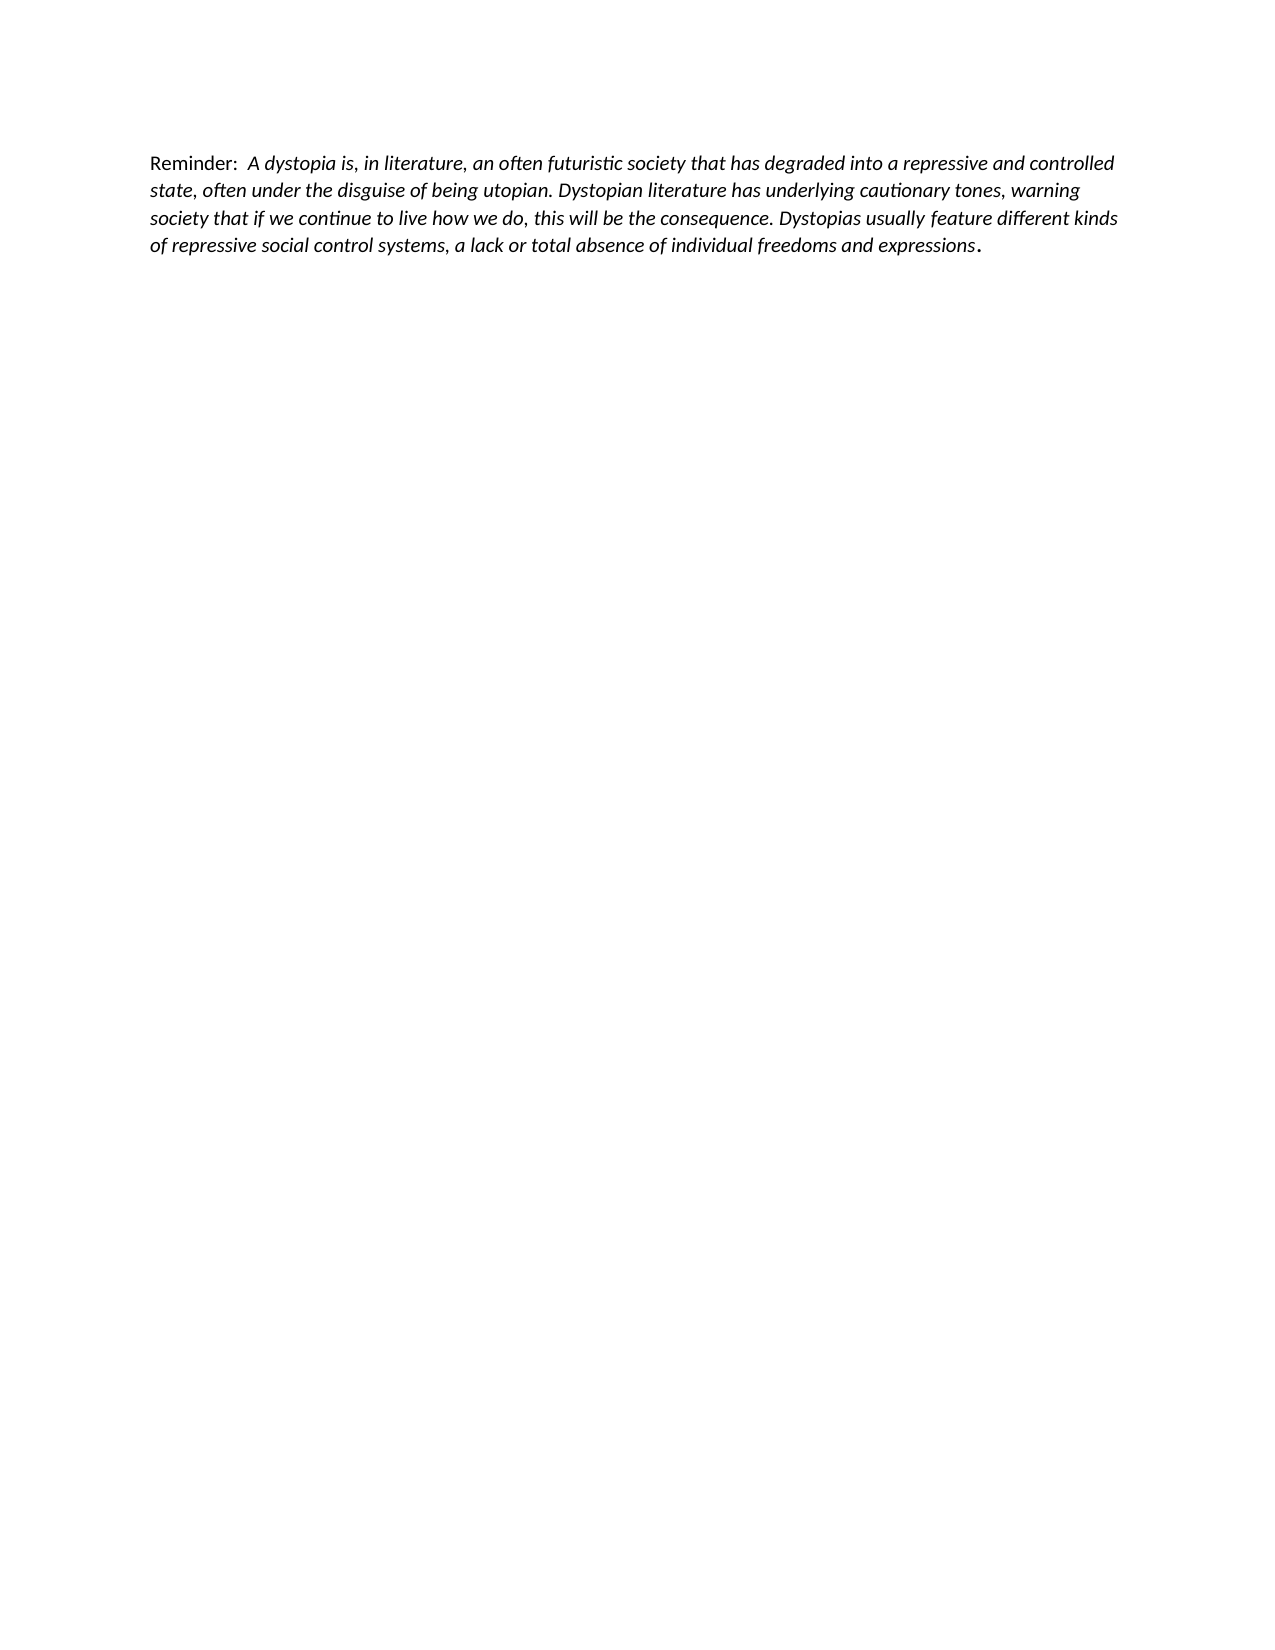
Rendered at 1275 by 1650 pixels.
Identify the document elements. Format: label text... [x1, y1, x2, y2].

text Reminder: A dystopia is, in literature, an often futuristic society that has degraded into a repressive and controlled state, often under the disguise of being utopian. Dystopian literature has underlying cautionary tones, warning society that if we continue to live how we do, this will be the consequence. Dystopias usually feature different kinds of repressive social control systems, a lack or total absence of individual freedoms and expressions. [150, 150, 1125, 258]
